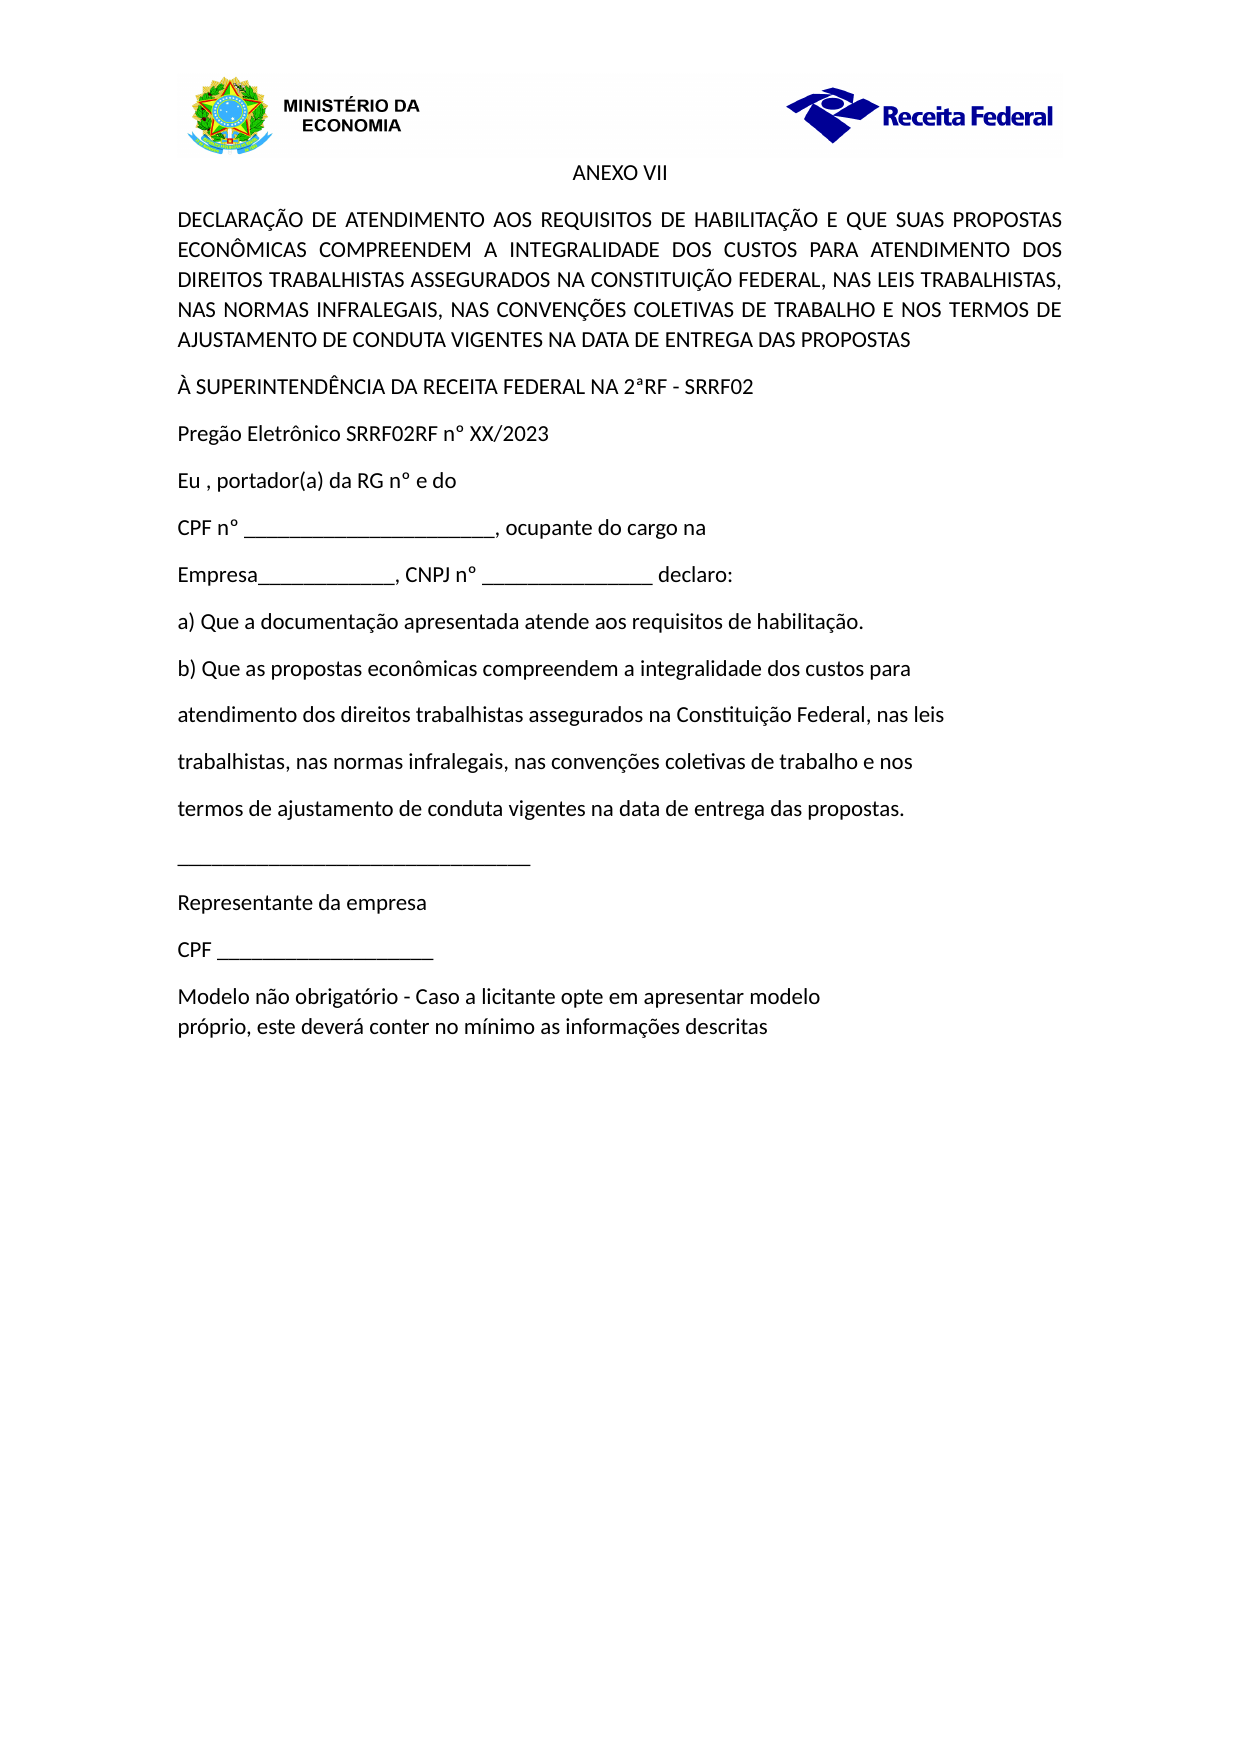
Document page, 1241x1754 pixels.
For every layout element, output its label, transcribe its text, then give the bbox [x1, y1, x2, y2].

text CPF ___________________ [177, 935, 1063, 963]
text a) Que a documentação apresentada atende aos requisitos de habilitação. [177, 607, 1063, 635]
text Empresa____________, CNPJ nº _______________ declaro: [177, 560, 1063, 588]
text ANEXO VII [177, 158, 1063, 186]
text DECLARAÇÃO DE ATENDIMENTO AOS REQUISITOS DE HABILITAÇÃO E QUE SUAS PROPOSTAS ECONÔMICAS COMPREENDEM A INTEGRALIDADE DOS CUSTOS PARA ATENDIMENTO DOS DIREITOS TRABALHISTAS ASSEGURADOS NA CONSTITUIÇÃO FEDERAL, NAS LEIS TRABALHISTAS, NAS NORMAS INFRALEGAIS, NAS CONVENÇÕES COLETIVAS DE TRABALHO E NOS TERMOS DE AJUSTAMENTO DE CONDUTA VIGENTES NA DATA DE ENTREGA DAS PROPOSTAS [177, 205, 1063, 353]
text trabalhistas, nas normas infralegais, nas convenções coletivas de trabalho e nos [177, 747, 1063, 775]
text Pregão Eletrônico SRRF02RF nº XX/2023 [177, 419, 1063, 447]
text CPF nº ______________________, ocupante do cargo na [177, 513, 1063, 541]
text _______________________________ [177, 841, 1063, 869]
text termos de ajustamento de conduta vigentes na data de entrega das propostas. [177, 794, 1063, 822]
text Representante da empresa [177, 888, 1063, 916]
text Eu , portador(a) da RG nº e do [177, 466, 1063, 494]
text À SUPERINTENDÊNCIA DA RECEITA FEDERAL NA 2ªRF - SRRF02 [177, 372, 1063, 400]
text b) Que as propostas econômicas compreendem a integralidade dos custos para [177, 654, 1063, 682]
text atendimento dos direitos trabalhistas assegurados na Constituição Federal, nas leis [177, 701, 1063, 728]
picture [177, 73, 1063, 158]
text Modelo não obrigatório - Caso a licitante opte em apresentar modelo próprio, este deverá conter no mínimo as informações descritas [177, 982, 1063, 1040]
